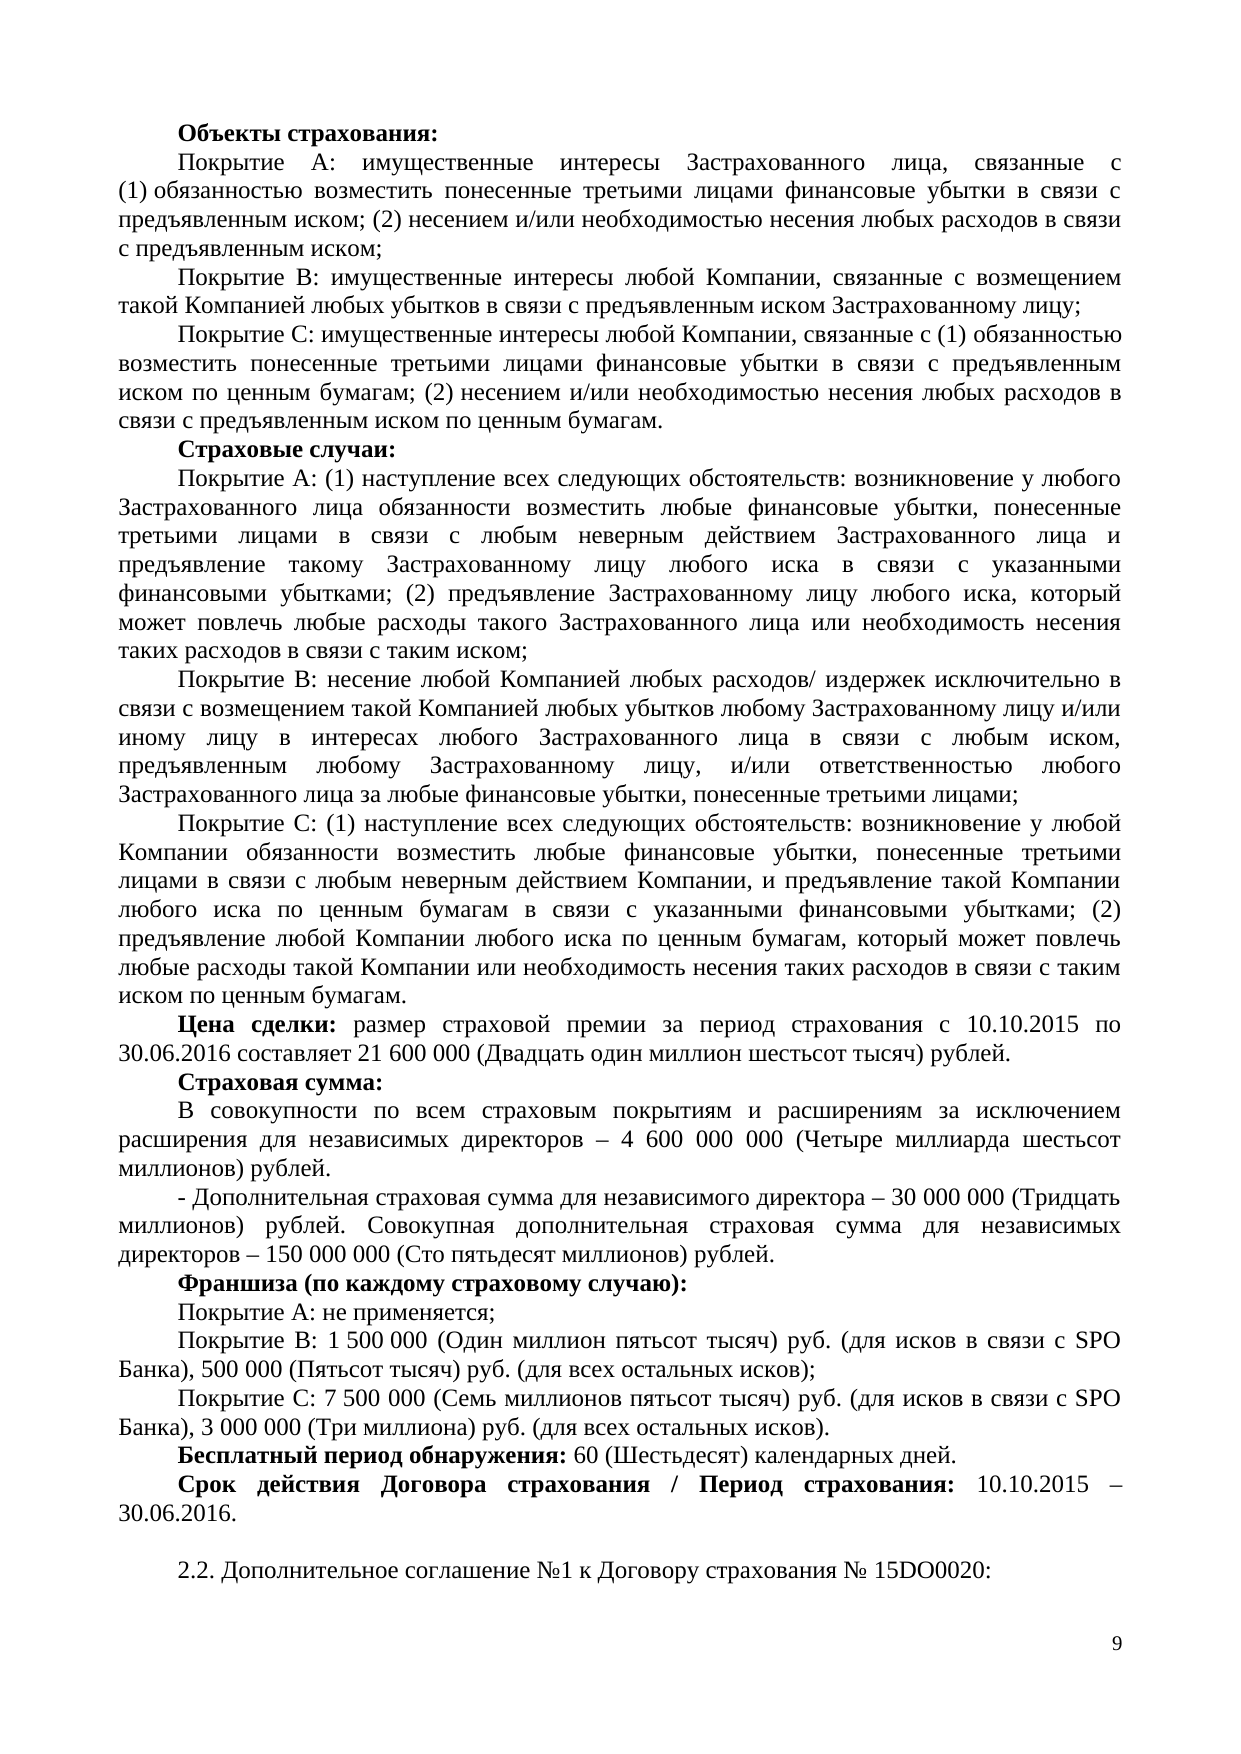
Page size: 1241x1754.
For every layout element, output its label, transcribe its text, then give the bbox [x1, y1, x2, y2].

text Объекты страхования: [118, 118, 1122, 147]
text Срок действия Договора страхования / Период страхования: 10.10.2015 – 30.06.2016. [118, 1469, 1122, 1527]
text Бесплатный период обнаружения: 60 (Шестьдесят) календарных дней. [118, 1441, 1122, 1469]
text Покрытие C: имущественные интересы любой Компании, связанные с (1) обязанностью возместить понесенные третьими лицами финансовые убытки в связи с предъявленным иском по ценным бумагам; (2) несением и/или необходимостью несения любых расходов в связи с предъявленным иском по ценным бумагам. [118, 319, 1122, 434]
text Покрытие C: (1) наступление всех следующих обстоятельств: возникновение у любой Компании обязанности возместить любые финансовые убытки, понесенные третьими лицами в связи с любым неверным действием Компании, и предъявление такой Компании любого иска по ценным бумагам в связи с указанными финансовыми убытками; (2) предъявление любой Компании любого иска по ценным бумагам, который может повлечь любые расходы такой Компании или необходимость несения таких расходов в связи с таким иском по ценным бумагам. [118, 808, 1122, 1009]
text Покрытие А: имущественные интересы Застрахованного лица, связанные с (1) обязанностью возместить понесенные третьими лицами финансовые убытки в связи с предъявленным иском; (2) несением и/или необходимостью несения любых расходов в связи с предъявленным иском; [118, 147, 1122, 262]
text В совокупности по всем страховым покрытиям и расширениям за исключением расширения для независимых директоров – 4 600 000 000 (Четыре миллиарда шестьсот миллионов) рублей. [118, 1096, 1122, 1182]
text Покрытие А: не применяется; [118, 1297, 1122, 1326]
text Покрытие В: 1 500 000 (Один миллион пятьсот тысяч) руб. (для исков в связи с SPO Банка), 500 000 (Пятьсот тысяч) руб. (для всех остальных исков); [118, 1326, 1122, 1383]
text Покрытие B: несение любой Компанией любых расходов/ издержек исключительно в связи с возмещением такой Компанией любых убытков любому Застрахованному лицу и/или иному лицу в интересах любого Застрахованного лица в связи с любым иском, предъявленным любому Застрахованному лицу, и/или ответственностью любого Застрахованного лица за любые финансовые убытки, понесенные третьими лицами; [118, 664, 1122, 808]
text Покрытие A: (1) наступление всех следующих обстоятельств: возникновение у любого Застрахованного лица обязанности возместить любые финансовые убытки, понесенные третьими лицами в связи с любым неверным действием Застрахованного лица и предъявление такому Застрахованному лицу любого иска в связи с указанными финансовыми убытками; (2) предъявление Застрахованному лицу любого иска, который может повлечь любые расходы такого Застрахованного лица или необходимость несения таких расходов в связи с таким иском; [118, 463, 1122, 664]
text Страховая сумма: [118, 1067, 1122, 1096]
text - Дополнительная страховая сумма для независимого директора – 30 000 000 (Тридцать миллионов) рублей. Совокупная дополнительная страховая сумма для независимых директоров – 150 000 000 (Сто пятьдесят миллионов) рублей. [118, 1182, 1122, 1268]
text Цена сделки: размер страховой премии за период страхования с 10.10.2015 по 30.06.2016 составляет 21 600 000 (Двадцать один миллион шестьсот тысяч) рублей. [118, 1009, 1122, 1067]
text Франшиза (по каждому страховому случаю): [118, 1268, 1122, 1297]
text Покрытие С: 7 500 000 (Семь миллионов пятьсот тысяч) руб. (для исков в связи с SPO Банка), 3 000 000 (Три миллиона) руб. (для всех остальных исков). [118, 1383, 1122, 1441]
text Покрытие B: имущественные интересы любой Компании, связанные с возмещением такой Компанией любых убытков в связи с предъявленным иском Застрахованному лицу; [118, 262, 1122, 319]
text 2.2. Дополнительное соглашение №1 к Договору страхования № 15DO0020: [118, 1556, 1122, 1584]
text Страховые случаи: [118, 434, 1122, 463]
